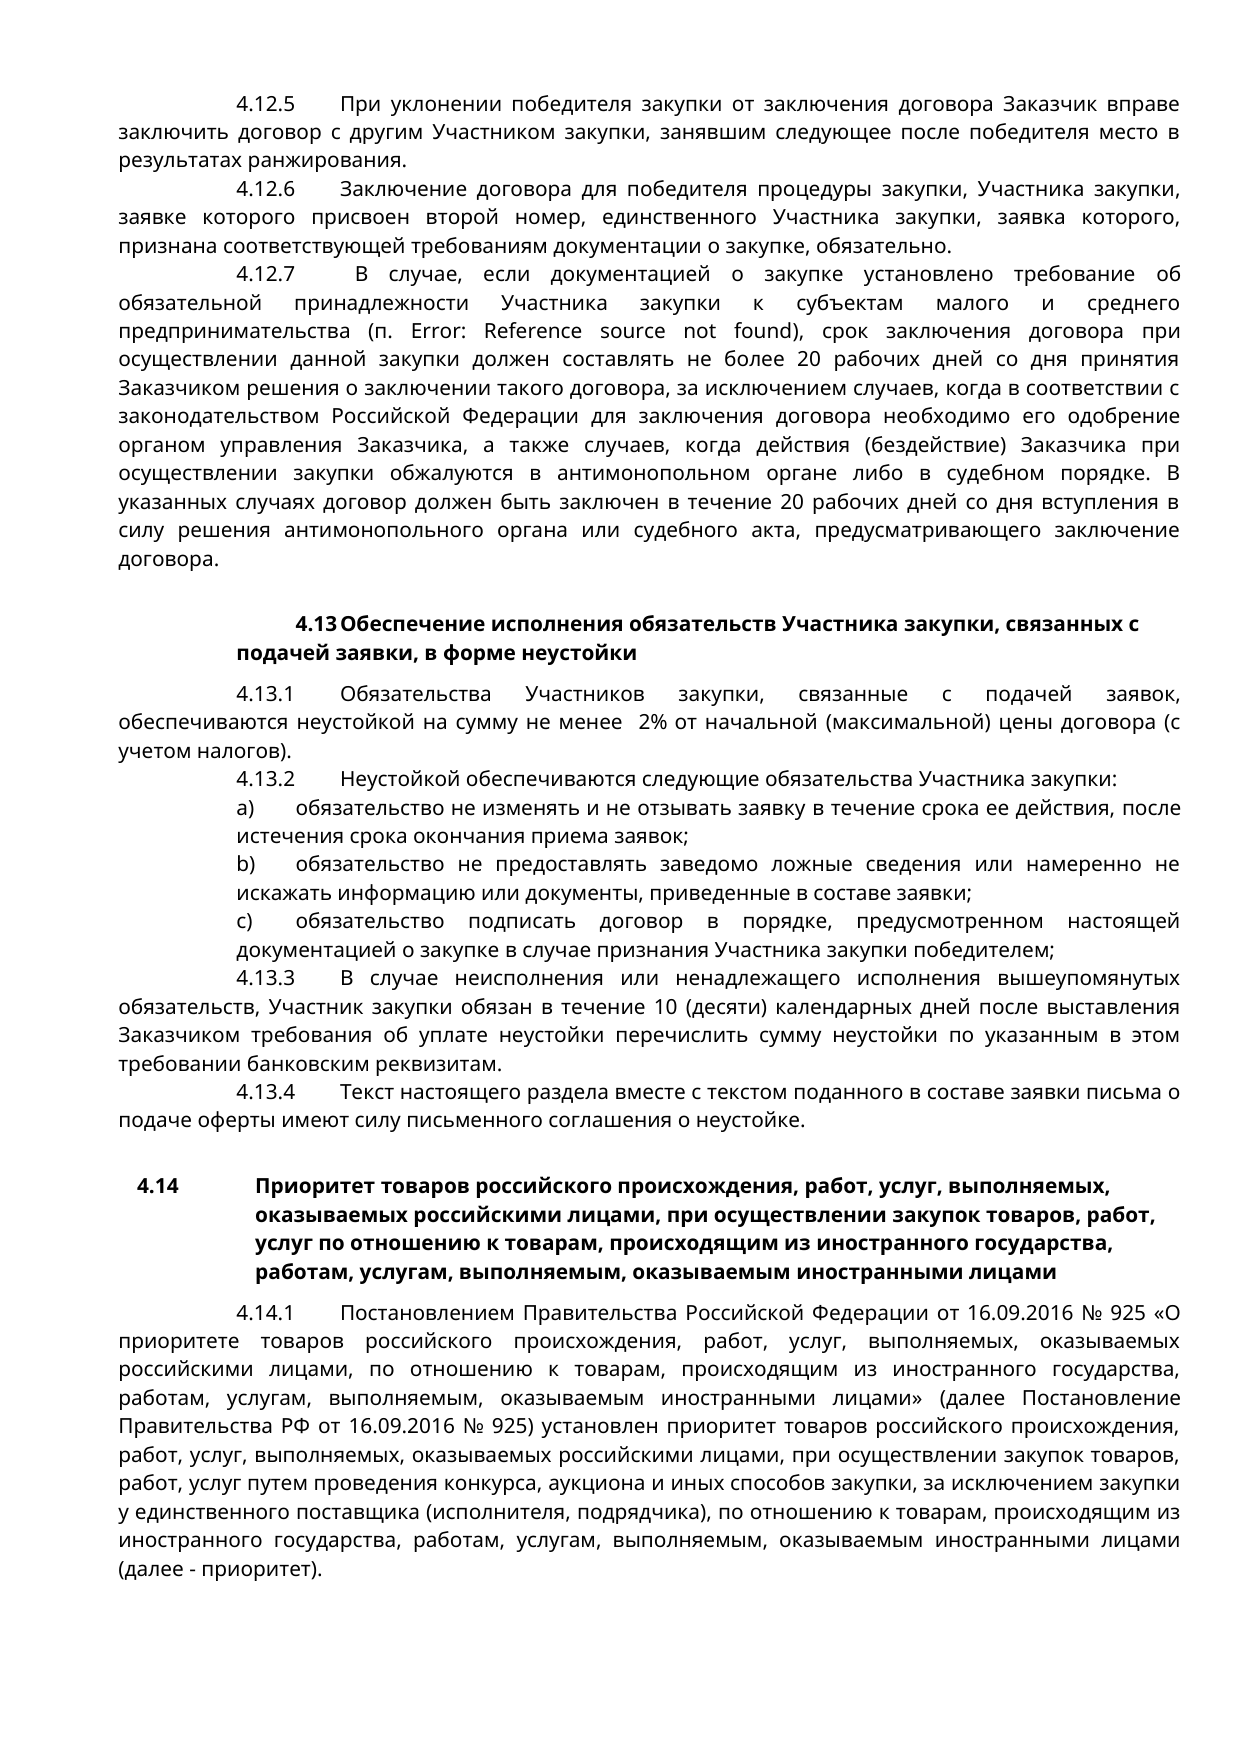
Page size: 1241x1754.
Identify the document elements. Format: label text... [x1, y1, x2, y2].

text Обязательства Участников закупки, связанные с подачей заявок, обеспечиваются неустойкой на сумму не менее 2% от начальной (максимальной) цены договора (с учетом налогов). [118, 679, 1181, 764]
list обязательство подписать договор в порядке, предусмотренном настоящей документацией о закупке в случае признания Участника закупки победителем; [236, 906, 1181, 963]
text Постановлением Правительства Российской Федерации от 16.09.2016 № 925 «О приоритете товаров российского происхождения, работ, услуг, выполняемых, оказываемых российскими лицами, по отношению к товарам, происходящим из иностранного государства, работам, услугам, выполняемым, оказываемым иностранными лицами» (далее Постановление Правительства РФ от 16.09.2016 № 925) установлен приоритет товаров российского происхождения, работ, услуг, выполняемых, оказываемых российскими лицами, при осуществлении закупок товаров, работ, услуг путем проведения конкурса, аукциона и иных способов закупки, за исключением закупки у единственного поставщика (исполнителя, подрядчика), по отношению к товарам, происходящим из иностранного государства, работам, услугам, выполняемым, оказываемым иностранными лицами (далее - приоритет). [118, 1298, 1181, 1582]
list Заключение договора для победителя процедуры закупки, Участника закупки, заявке которого присвоен второй номер, единственного Участника закупки, заявка которого, признана соответствующей требованиям документации о закупке, обязательно. [118, 174, 1181, 259]
text В случае неисполнения или ненадлежащего исполнения вышеупомянутых обязательств, Участник закупки обязан в течение 10 (десяти) календарных дней после выставления Заказчиком требования об уплате неустойки перечислить сумму неустойки по указанным в этом требовании банковским реквизитам. [118, 963, 1181, 1077]
list обязательство не изменять и не отзывать заявку в течение срока ее действия, после истечения срока окончания приема заявок; [236, 793, 1181, 849]
list обязательство не предоставлять заведомо ложные сведения или намеренно не искажать информацию или документы, приведенные в составе заявки; [236, 849, 1181, 906]
subtitle Приоритет товаров российского происхождения, работ, услуг, выполняемых, оказываемых российскими лицами, при осуществлении закупок товаров, работ, услуг по отношению к товарам, происходящим из иностранного государства, работам, услугам, выполняемым, оказываемым иностранными лицами [137, 1171, 1181, 1285]
text Текст настоящего раздела вместе с текстом поданного в составе заявки письма о подаче оферты имеют силу письменного соглашения о неустойке. [118, 1077, 1181, 1134]
list При уклонении победителя закупки от заключения договора Заказчик вправе заключить договор с другим Участником закупки, занявшим следующее после победителя место в результатах ранжирования. [118, 89, 1181, 174]
subtitle Обеспечение исполнения обязательств Участника закупки, связанных с подачей заявки, в форме неустойки [236, 609, 1181, 666]
text Неустойкой обеспечиваются следующие обязательства Участника закупки: [118, 764, 1181, 793]
